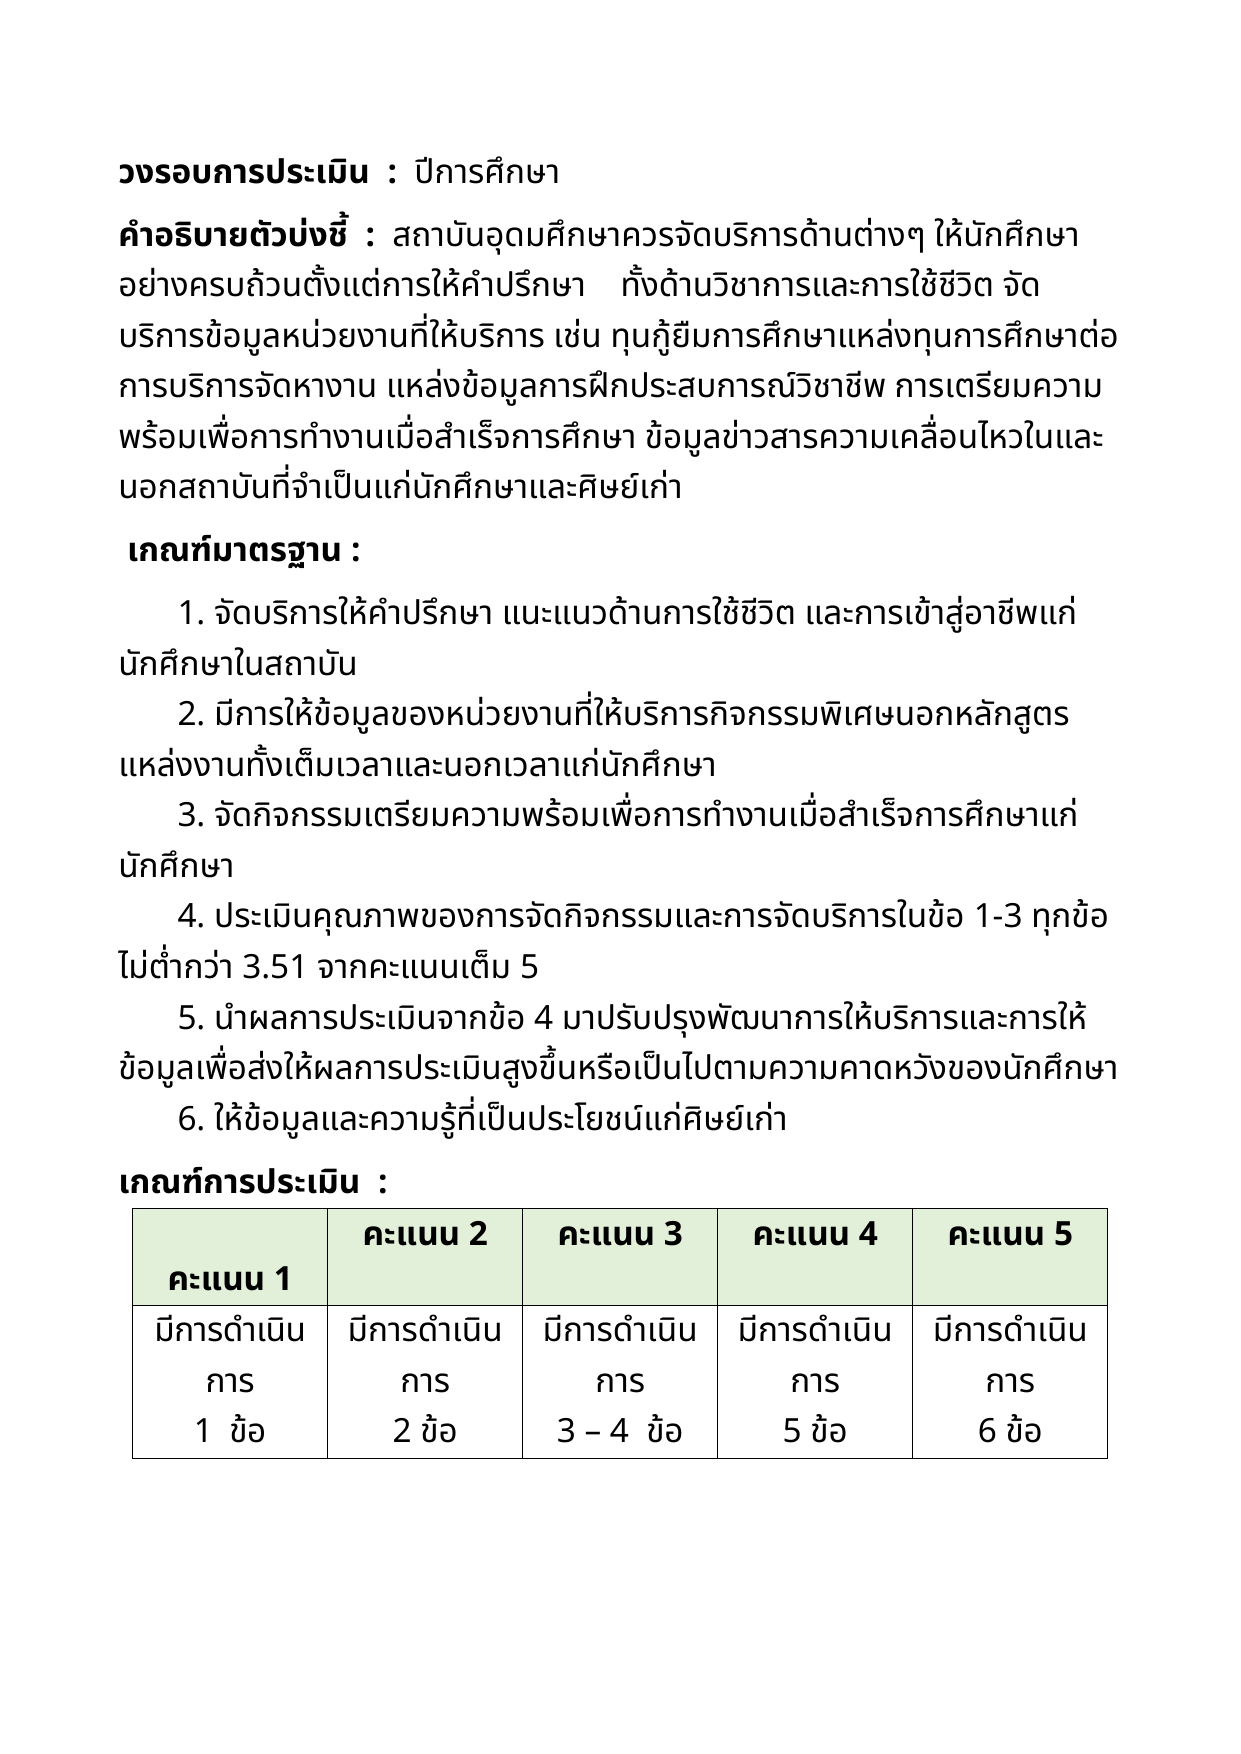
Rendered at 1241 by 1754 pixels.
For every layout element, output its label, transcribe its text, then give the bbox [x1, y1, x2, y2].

table_header คะแนน 3 [523, 1209, 717, 1305]
text เกณฑ์การประเมิน : [118, 1158, 1122, 1208]
table_cell มีการดำเนินการ 1 ข้อ [133, 1306, 327, 1458]
table_header คะแนน 5 [913, 1209, 1107, 1305]
text 4. ประเมินคุณภาพของการจัดกิจกรรมและการจัดบริการในข้อ 1-3 ทุกข้อไม่ต่ำกว่า 3.51 จากคะแนนเต็ม 5 [118, 892, 1122, 993]
text 2. มีการให้ข้อมูลของหน่วยงานที่ให้บริการกิจกรรมพิเศษนอกหลักสูตร แหล่งงานทั้งเต็มเวลาและนอกเวลาแก่นักศึกษา [118, 690, 1122, 791]
table_cell มีการดำเนินการ 6 ข้อ [913, 1306, 1107, 1458]
text วงรอบการประเมิน : ปีการศึกษา [118, 148, 1122, 198]
table_header คะแนน 1 [133, 1209, 327, 1305]
text คำอธิบายตัวบ่งชี้ : สถาบันอุดมศึกษาควรจัดบริการด้านต่างๆ ให้นักศึกษาอย่างครบถ้วนตั้งแต่การให้คำปรึกษา ทั้งด้านวิชาการและการใช้ชีวิต จัดบริการข้อมูลหน่วยงานที่ให้บริการ เช่น ทุนกู้ยืมการศึกษาแหล่งทุนการศึกษาต่อการบริการจัดหางาน แหล่งข้อมูลการฝึกประสบการณ์วิชาชีพ การเตรียมความพร้อมเพื่อการทำงานเมื่อสำเร็จการศึกษา ข้อมูลข่าวสารความเคลื่อนไหวในและนอกสถาบันที่จำเป็นแก่นักศึกษาและศิษย์เก่า [118, 211, 1122, 513]
text 1. จัดบริการให้คำปรึกษา แนะแนวด้านการใช้ชีวิต และการเข้าสู่อาชีพแก่นักศึกษาในสถาบัน [118, 589, 1122, 690]
text 6. ให้ข้อมูลและความรู้ที่เป็นประโยชน์แก่ศิษย์เก่า [118, 1094, 1122, 1145]
text 3. จัดกิจกรรมเตรียมความพร้อมเพื่อการทำงานเมื่อสำเร็จการศึกษาแก่นักศึกษา [118, 791, 1122, 892]
text เกณฑ์มาตรฐาน : [118, 526, 1137, 577]
table_cell มีการดำเนินการ 2 ข้อ [328, 1306, 522, 1458]
table_cell มีการดำเนินการ 3 – 4 ข้อ [523, 1306, 717, 1458]
table_header คะแนน 4 [718, 1209, 912, 1305]
text 5. นำผลการประเมินจากข้อ 4 มาปรับปรุงพัฒนาการให้บริการและการให้ข้อมูลเพื่อส่งให้ผลการประเมินสูงขึ้นหรือเป็นไปตามความคาดหวังของนักศึกษา [118, 993, 1122, 1094]
table_header คะแนน 2 [328, 1209, 522, 1305]
table_cell มีการดำเนินการ 5 ข้อ [718, 1306, 912, 1458]
